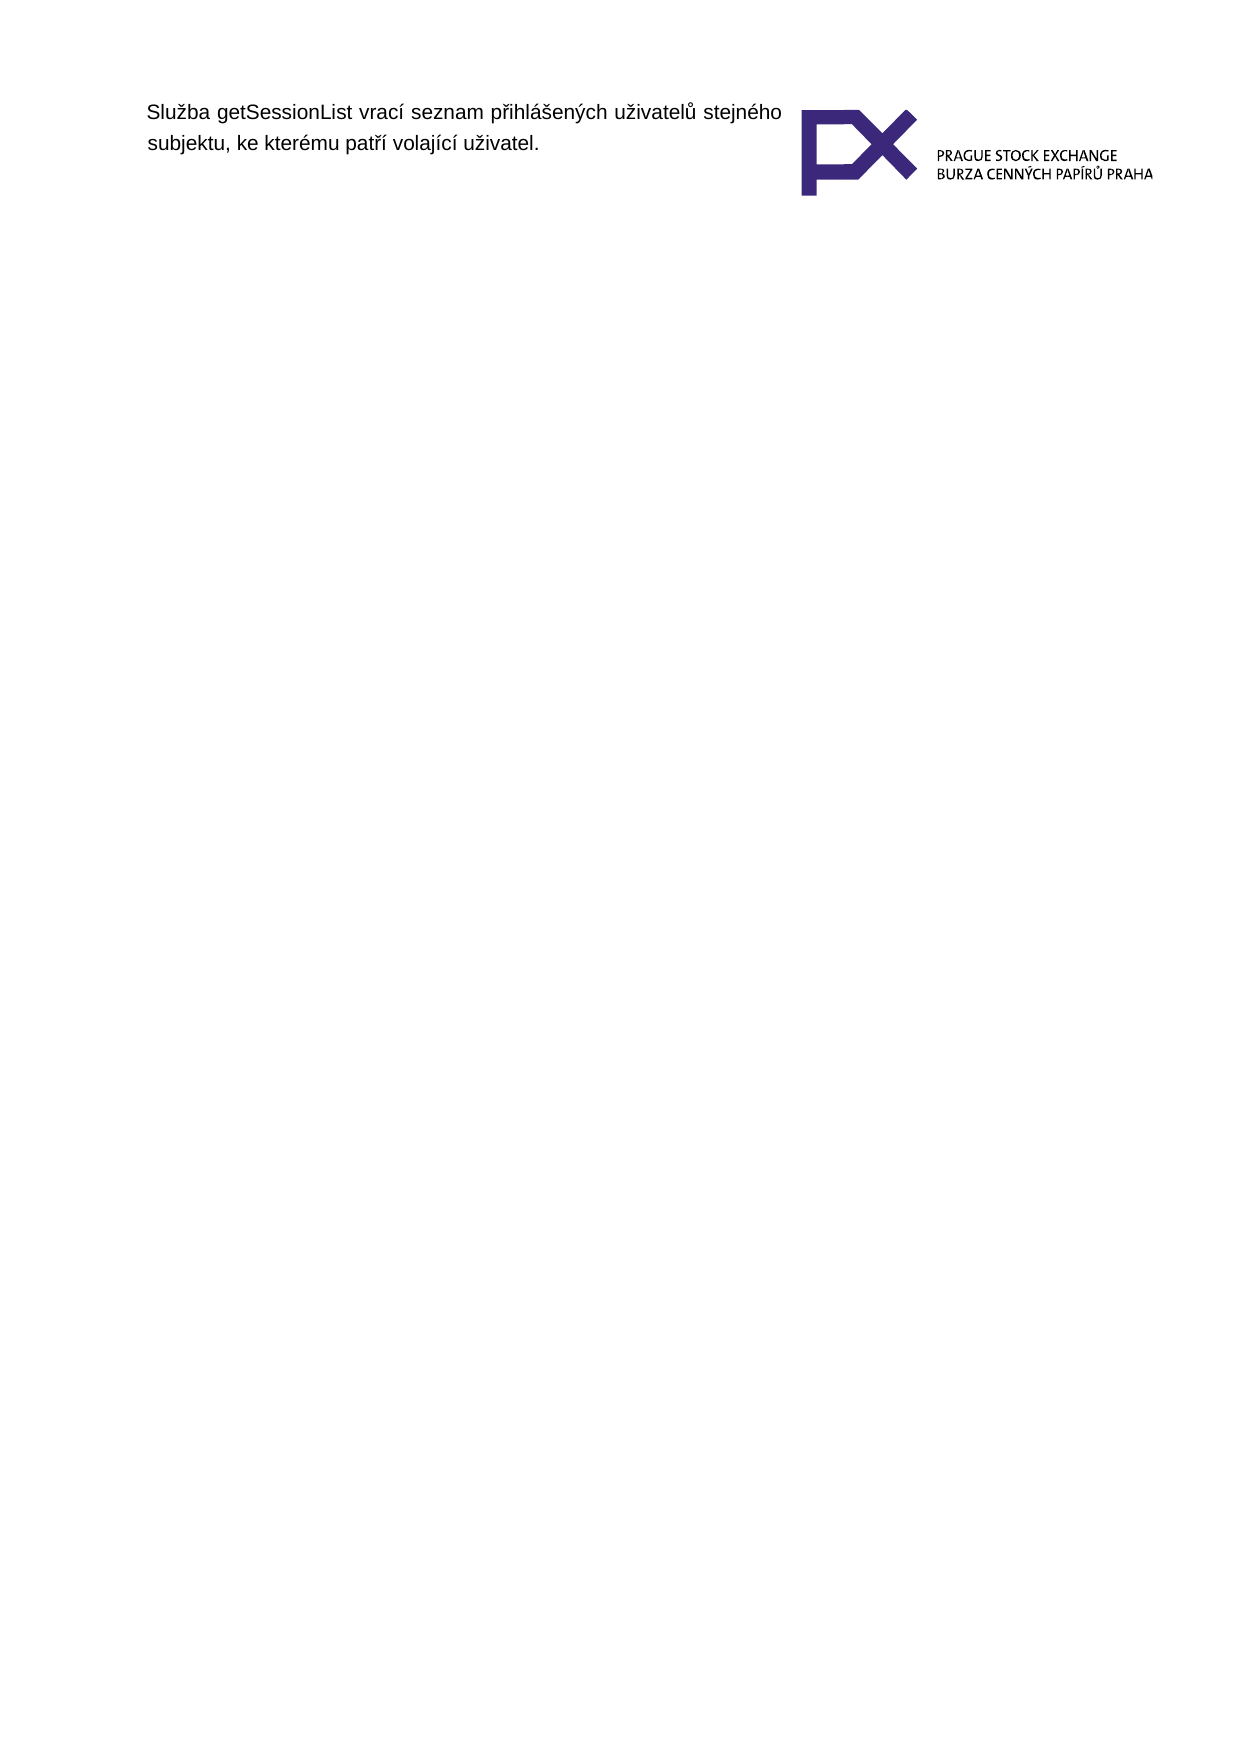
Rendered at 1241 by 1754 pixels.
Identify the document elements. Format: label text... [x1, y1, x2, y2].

text Služba getSessionList vrací seznam přihlášených uživatelů stejného subjektu, ke kterému patří volající uživatel. [146, 99, 1164, 155]
